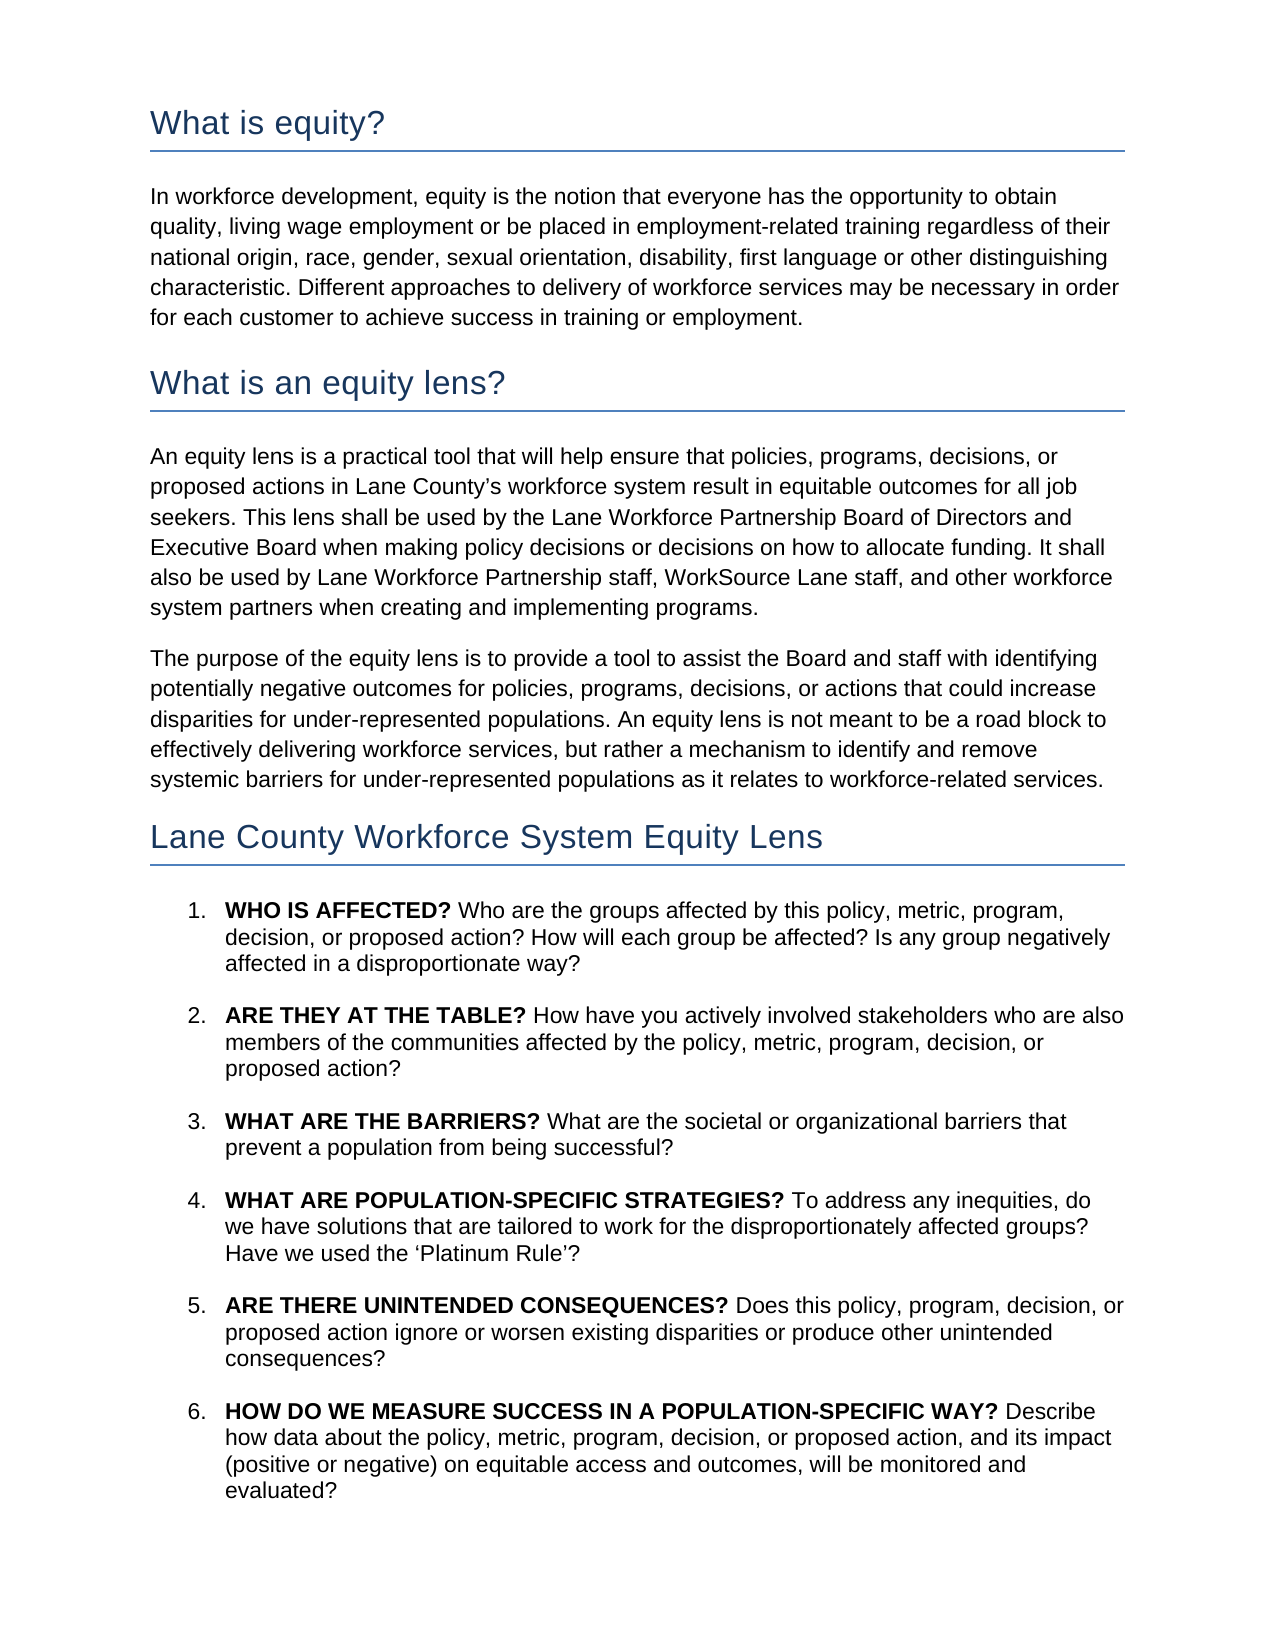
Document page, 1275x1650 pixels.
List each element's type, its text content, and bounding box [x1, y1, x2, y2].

list HOW DO WE MEASURE SUCCESS IN A POPULATION-SPECIFIC WAY? Describe how data about the policy, metric, program, decision, or proposed action, and its impact (positive or negative) on equitable access and outcomes, will be monitored and evaluated? [187, 1398, 1125, 1503]
list WHAT ARE THE BARRIERS? What are the societal or organizational barriers that prevent a population from being successful? [187, 1108, 1125, 1161]
list ARE THERE UNINTENDED CONSEQUENCES? Does this policy, program, decision, or proposed action ignore or worsen existing disparities or produce other unintended consequences? [187, 1292, 1125, 1371]
list WHO IS AFFECTED? Who are the groups affected by this policy, metric, program, decision, or proposed action? How will each group be affected? Is any group negatively affected in a disproportionate way? [187, 897, 1125, 976]
text An equity lens is a practical tool that will help ensure that policies, programs, decisions, or proposed actions in Lane County’s workforce system result in equitable outcomes for all job seekers. This lens shall be used by the Lane Workforce Partnership Board of Directors and Executive Board when making policy decisions or decisions on how to allocate funding. It shall also be used by Lane Workforce Partnership staff, WorkSource Lane staff, and other workforce system partners when creating and implementing programs. [150, 443, 1125, 620]
text In workforce development, equity is the notion that everyone has the opportunity to obtain quality, living wage employment or be placed in employment-related training regardless of their national origin, race, gender, sexual orientation, disability, first language or other distinguishing characteristic. Different approaches to delivery of workforce services may be necessary in order for each customer to achieve success in training or employment. [150, 183, 1125, 330]
title What is an equity lens? [150, 363, 1125, 410]
title What is equity? [150, 103, 1125, 150]
list ARE THEY AT THE TABLE? How have you actively involved stakeholders who are also members of the communities affected by the policy, metric, program, decision, or proposed action? [187, 1002, 1125, 1082]
title Lane County Workforce System Equity Lens [150, 817, 1125, 864]
text The purpose of the equity lens is to provide a tool to assist the Board and staff with identifying potentially negative outcomes for policies, programs, decisions, or actions that could increase disparities for under-represented populations. An equity lens is not meant to be a road block to effectively delivering workforce services, but rather a mechanism to identify and remove systemic barriers for under-represented populations as it relates to workforce-related services. [150, 645, 1125, 792]
list WHAT ARE POPULATION-SPECIFIC STRATEGIES? To address any inequities, do we have solutions that are tailored to work for the disproportionately affected groups? Have we used the ‘Platinum Rule’? [187, 1187, 1125, 1266]
